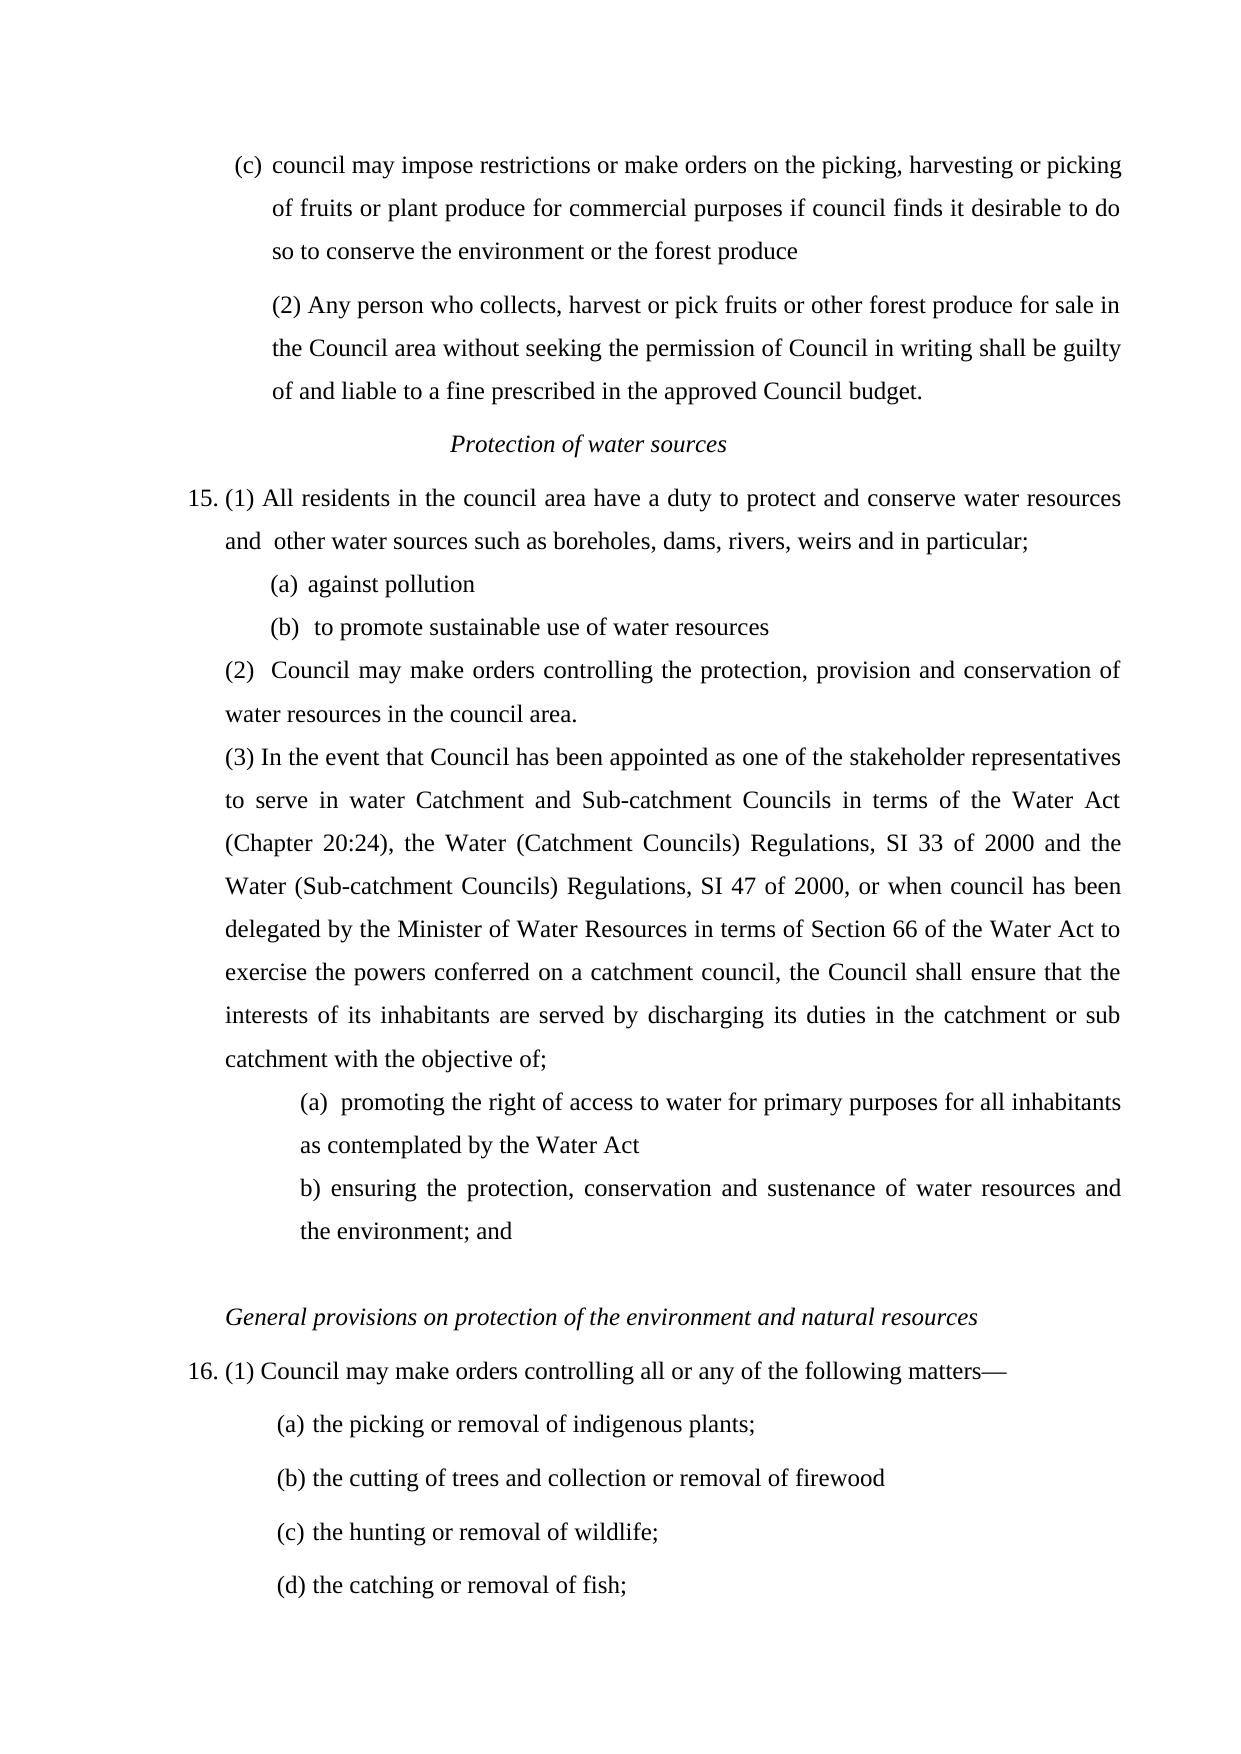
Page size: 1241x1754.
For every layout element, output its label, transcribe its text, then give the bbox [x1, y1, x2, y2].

list the catching or removal of fish; [277, 1570, 1122, 1599]
list council may impose restrictions or make orders on the picking, harvesting or picking of fruits or plant produce for commercial purposes if council finds it desirable to do so to conserve the environment or the forest produce [234, 150, 1122, 265]
list to promote sustainable use of water resources [270, 612, 1122, 641]
list the picking or removal of indigenous plants; [277, 1409, 1122, 1438]
text (a) promoting the right of access to water for primary purposes for all inhabitants as contemplated by the Water Act [300, 1087, 1122, 1159]
text (3) In the event that Council has been appointed as one of the stakeholder representatives to serve in water Catchment and Sub-catchment Councils in terms of the Water Act (Chapter 20:24), the Water (Catchment Councils) Regulations, SI 33 of 2000 and the Water (Sub-catchment Councils) Regulations, SI 47 of 2000, or when council has been delegated by the Minister of Water Resources in terms of Section 66 of the Water Act to exercise the powers conferred on a catchment council, the Council shall ensure that the interests of its inhabitants are served by discharging its duties in the catchment or sub catchment with the objective of; [225, 742, 1122, 1072]
text General provisions on protection of the environment and natural resources [225, 1302, 1122, 1331]
list the cutting of trees and collection or removal of firewood [277, 1463, 1122, 1492]
list (1) All residents in the council area have a duty to protect and conserve water resources and other water sources such as boreholes, dams, rivers, weirs and in particular; [187, 483, 1122, 555]
text (2) Any person who collects, harvest or pick fruits or other forest produce for sale in the Council area without seeking the permission of Council in writing shall be guilty of and liable to a fine prescribed in the approved Council budget. [272, 290, 1122, 405]
list the hunting or removal of wildlife; [277, 1517, 1122, 1545]
text b) ensuring the protection, conservation and sustenance of water resources and the environment; and [300, 1173, 1122, 1245]
text Protection of water sources [150, 429, 1122, 458]
list (1) Council may make orders controlling all or any of the following matters— [187, 1356, 1122, 1385]
list against pollution [270, 569, 1122, 598]
text (2) Council may make orders controlling the protection, provision and conservation of water resources in the council area. [225, 656, 1122, 727]
